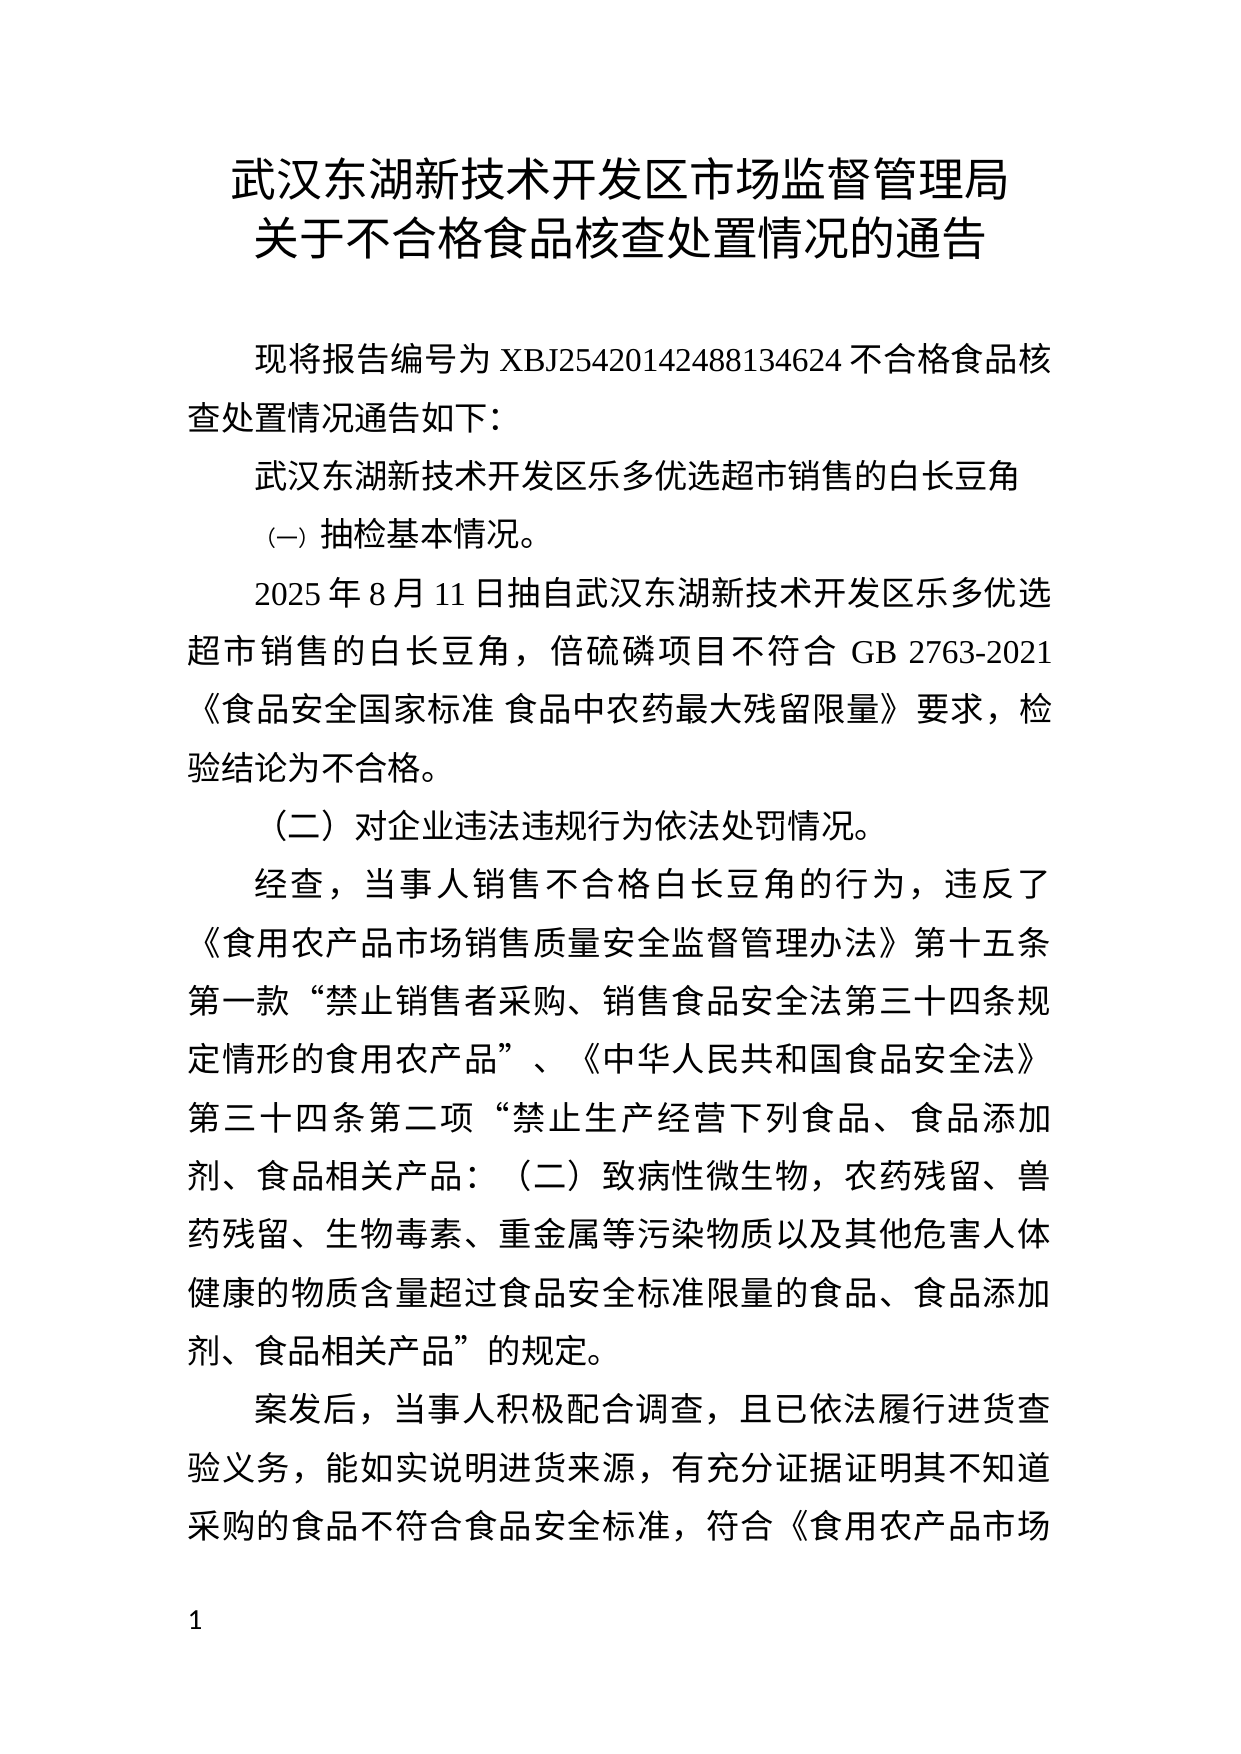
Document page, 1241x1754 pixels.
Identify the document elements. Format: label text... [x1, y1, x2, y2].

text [187, 1375, 1053, 1550]
text 关于不合格食品核查处置情况的通告 [187, 208, 1053, 267]
text 经查，当事人销售不合格白长豆角的行为，违反了《食用农产品市场销售质量安全监督管理办法》第十五条第一款“禁止销售者采购、销售食品安全法第三十四条规定情形的食用农产品”、《中华人民共和国食品安全法》第三十四条第二项“禁止生产经营下列食品、食品添加剂、食品相关产品：（二）致病性微生物，农药残留、兽药残留、生物毒素、重金属等污染物质以及其他危害人体健康的物质含量超过食品安全标准限量的食品、食品添加剂、食品相关产品”的规定。 [187, 850, 1053, 1375]
text 2025年8月11日抽自武汉东湖新技术开发区乐多优选超市销售的白长豆角，倍硫磷项目不符合 GB 2763-2021《食品安全国家标准 食品中农药最大残留限量》要求，检验结论为不合格。 [187, 558, 1053, 792]
list 武汉东湖新技术开发区乐多优选超市销售的白长豆角 [187, 442, 1053, 500]
list （二）对企业违法违规行为依法处罚情况。 [187, 792, 1053, 850]
text 武汉东湖新技术开发区市场监督管理局 [187, 150, 1053, 208]
list 抽检基本情况。 [187, 500, 1053, 558]
text 现将报告编号为XBJ25420142488134624不合格食品核查处置情况通告如下： [187, 325, 1053, 442]
